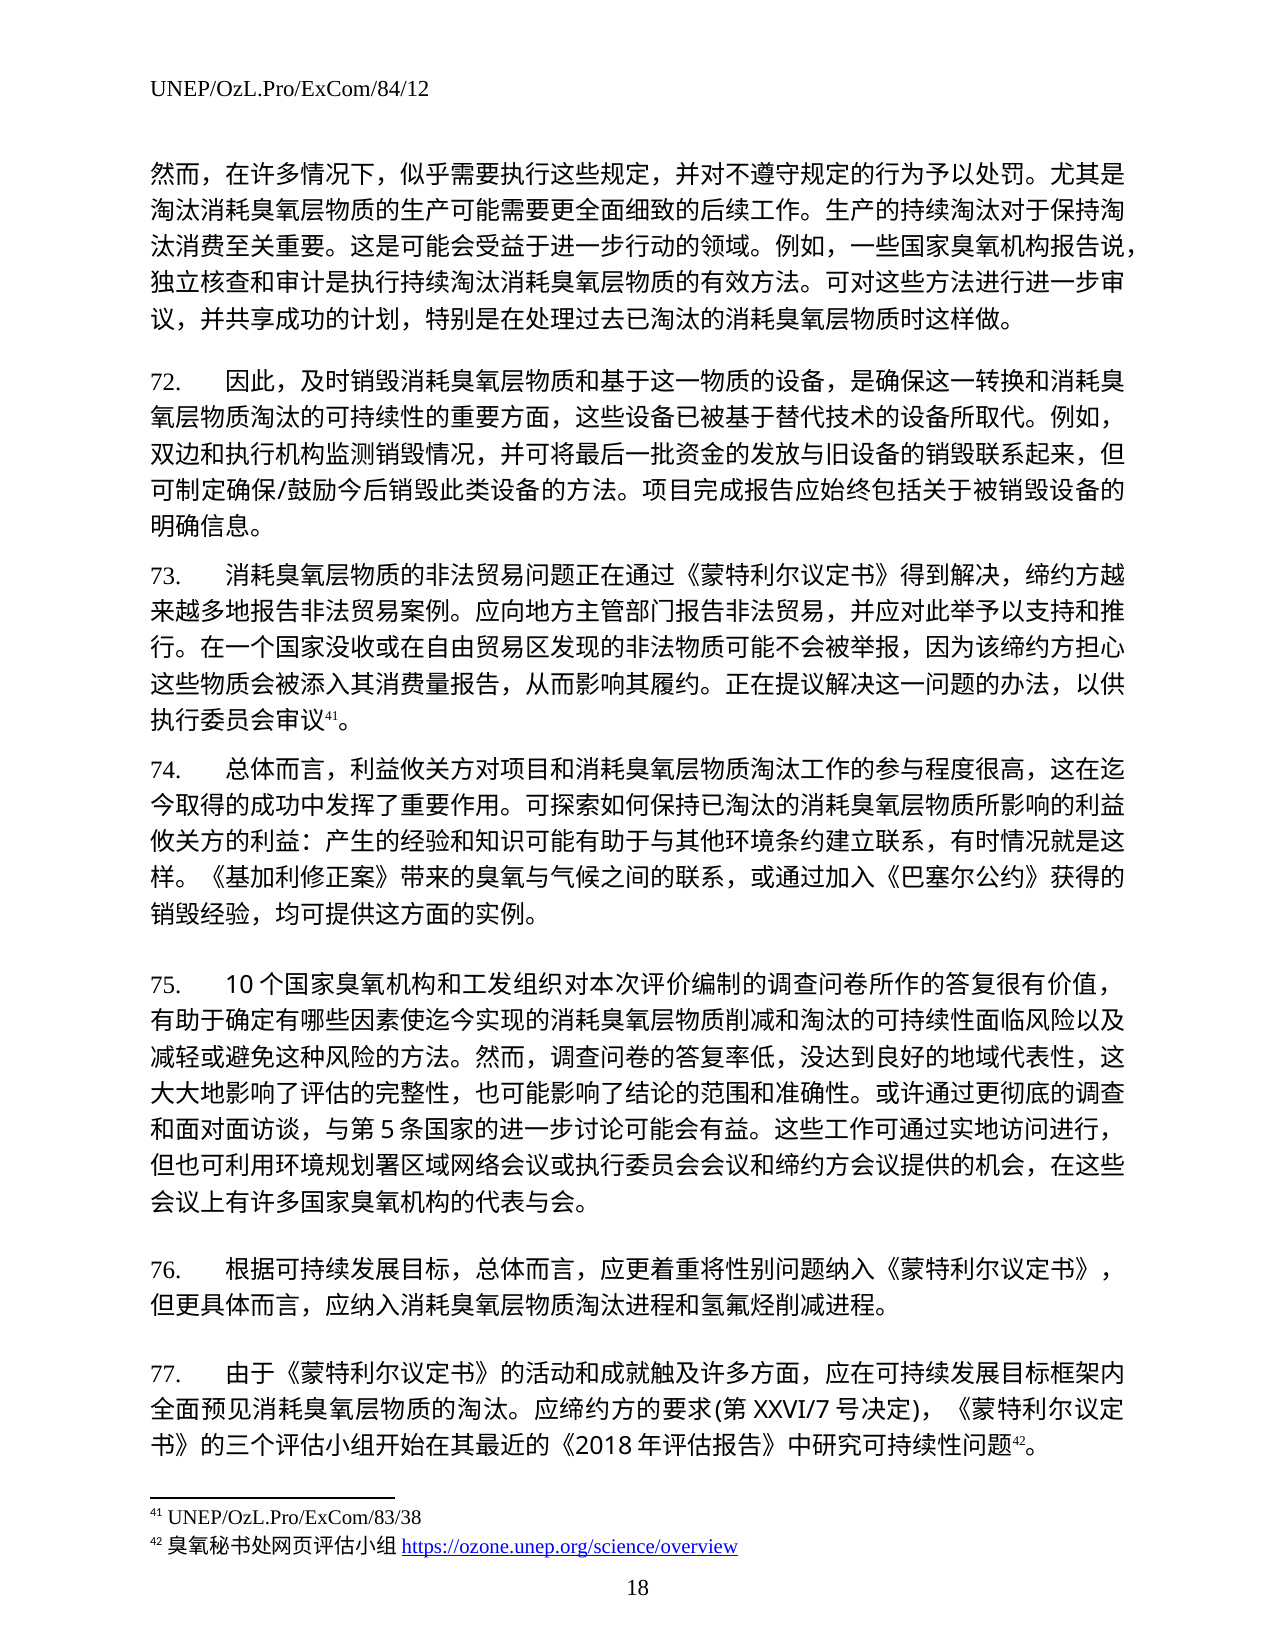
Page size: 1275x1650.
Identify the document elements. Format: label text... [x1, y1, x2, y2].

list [150, 154, 1125, 335]
list 消耗臭氧层物质的非法贸易问题正在通过《蒙特利尔议定书》得到解决，缔约方越来越多地报告非法贸易案例。应向地方主管部门报告非法贸易，并应对此举予以支持和推行。在一个国家没收或在自由贸易区发现的非法物质可能不会被举报，因为该缔约方担心这些物质会被添入其消费量报告，从而影响其履约。正在提议解决这一问题的办法，以供执行委员会审议。 [150, 555, 1125, 737]
list 根据可持续发展目标，总体而言，应更着重将性别问题纳入《蒙特利尔议定书》，但更具体而言，应纳入消耗臭氧层物质淘汰进程和氢氟烃削减进程。 [150, 1249, 1125, 1322]
list 由于《蒙特利尔议定书》的活动和成就触及许多方面，应在可持续发展目标框架内全面预见消耗臭氧层物质的淘汰。应缔约方的要求(第XXVI/7号决定)，《蒙特利尔议定书》的三个评估小组开始在其最近的《2018年评估报告》中研究可持续性问题。 [150, 1353, 1125, 1462]
list 总体而言，利益攸关方对项目和消耗臭氧层物质淘汰工作的参与程度很高，这在迄今取得的成功中发挥了重要作用。可探索如何保持已淘汰的消耗臭氧层物质所影响的利益攸关方的利益：产生的经验和知识可能有助于与其他环境条约建立联系，有时情况就是这样。《基加利修正案》带来的臭氧与气候之间的联系，或通过加入《巴塞尔公约》获得的销毁经验，均可提供这方面的实例。 [150, 749, 1125, 930]
list 10个国家臭氧机构和工发组织对本次评价编制的调查问卷所作的答复很有价值，有助于确定有哪些因素使迄今实现的消耗臭氧层物质削减和淘汰的可持续性面临风险以及减轻或避免这种风险的方法。然而，调查问卷的答复率低，没达到良好的地域代表性，这大大地影响了评估的完整性，也可能影响了结论的范围和准确性。或许通过更彻底的调查和面对面访谈，与第5条国家的进一步讨论可能会有益。这些工作可通过实地访问进行，但也可利用环境规划署区域网络会议或执行委员会会议和缔约方会议提供的机会，在这些会议上有许多国家臭氧机构的代表与会。 [150, 964, 1125, 1218]
list 因此，及时销毁消耗臭氧层物质和基于这一物质的设备，是确保这一转换和消耗臭氧层物质淘汰的可持续性的重要方面，这些设备已被基于替代技术的设备所取代。例如，双边和执行机构监测销毁情况，并可将最后一批资金的发放与旧设备的销毁联系起来，但可制定确保/鼓励今后销毁此类设备的方法。项目完成报告应始终包括关于被销毁设备的明确信息。 [150, 362, 1125, 543]
